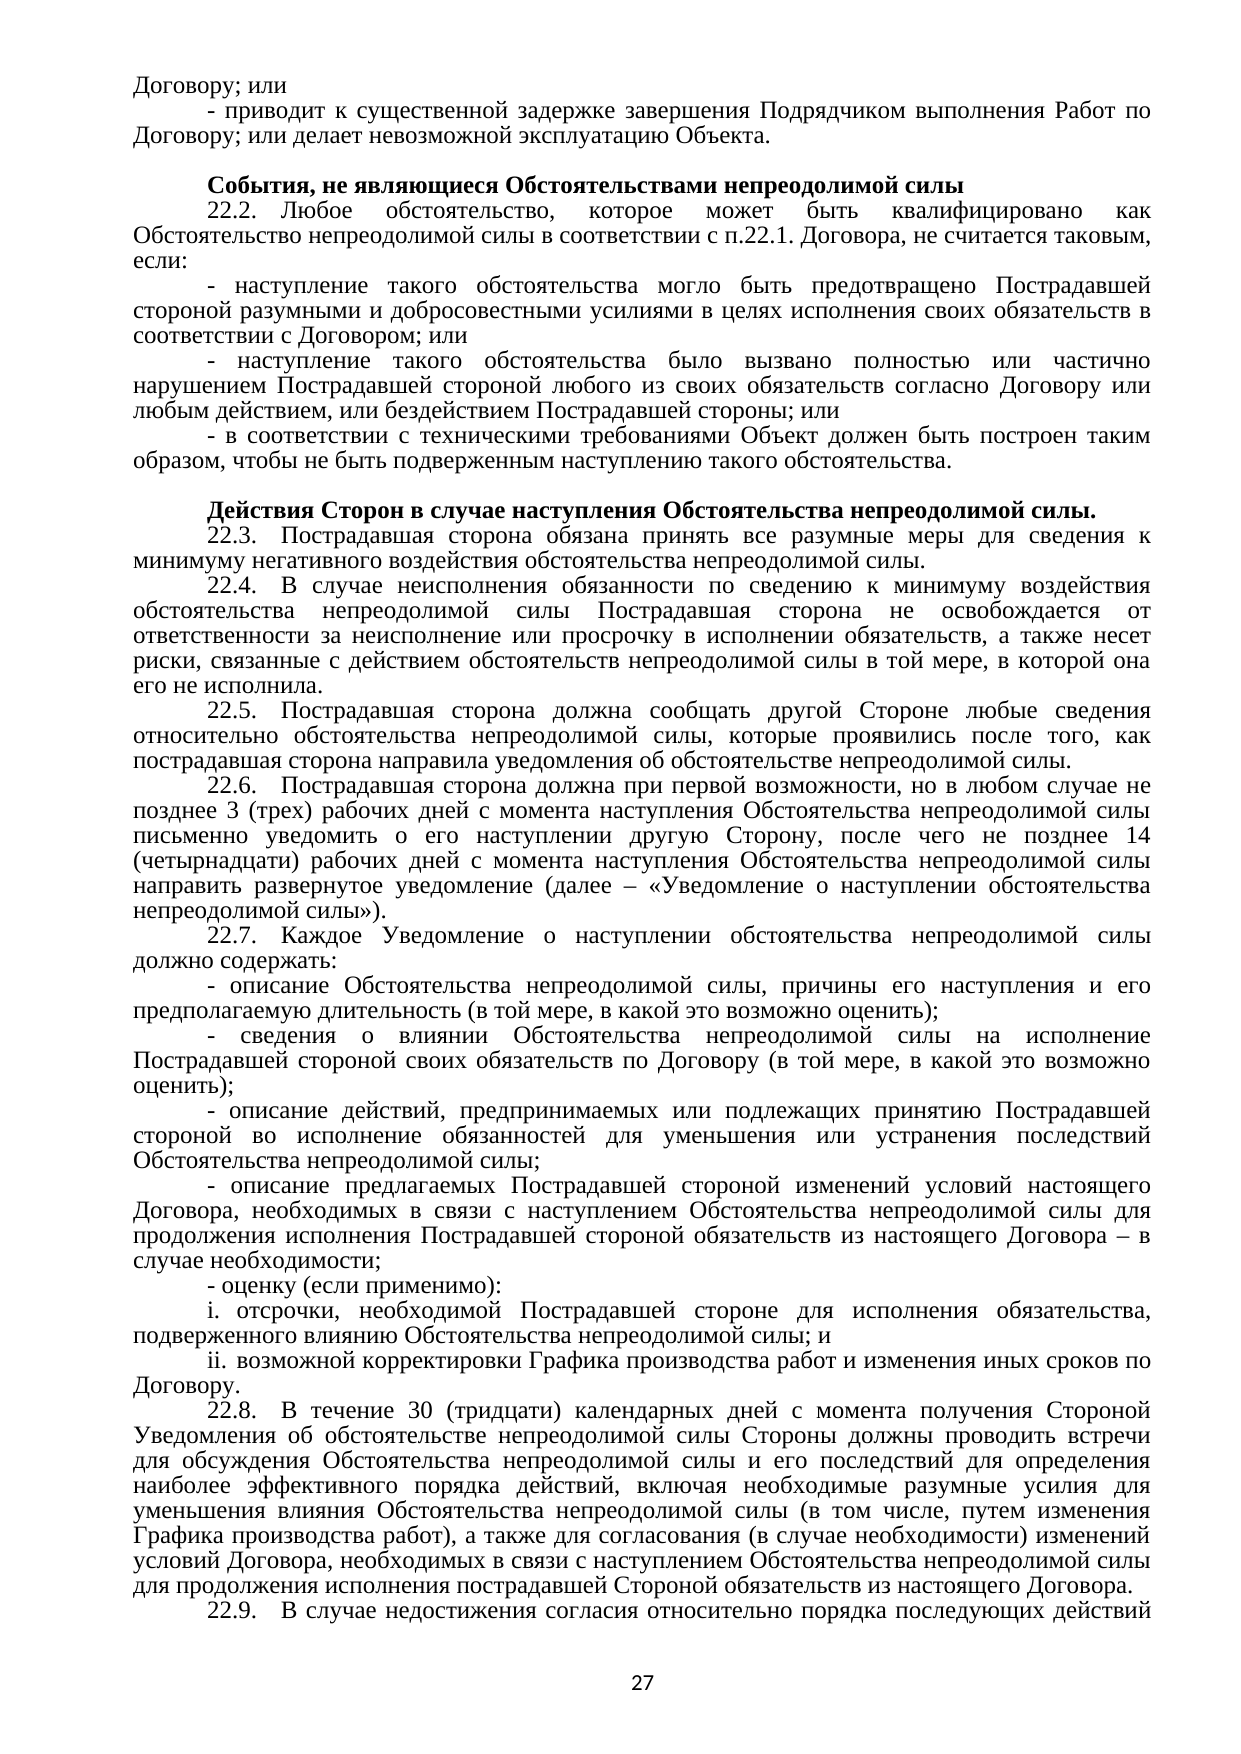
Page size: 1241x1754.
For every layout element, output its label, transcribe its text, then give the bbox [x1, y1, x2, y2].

text i. отсрочки, необходимой Пострадавшей стороне для исполнения обязательства, подверженного влиянию Обстоятельства непреодолимой силы; и [133, 1299, 1152, 1349]
text События, не являющиеся Обстоятельствами непреодолимой силы [133, 174, 1152, 199]
text - в соответствии с техническими требованиями Объект должен быть построен таким образом, чтобы не быть подверженным наступлению такого обстоятельства. [133, 424, 1152, 474]
text 22.2. Любое обстоятельство, которое может быть квалифицировано как Обстоятельство непреодолимой силы в соответствии с п.22.1. Договора, не считается таковым, если: [133, 199, 1152, 274]
text - приводит к существенной задержке завершения Подрядчиком выполнения Работ по Договору; или делает невозможной эксплуатацию Объекта. [133, 99, 1152, 149]
text ii. возможной корректировки Графика производства работ и изменения иных сроков по Договору. [133, 1349, 1152, 1399]
text 22.8. В течение 30 (тридцати) календарных дней с момента получения Стороной Уведомления об обстоятельстве непреодолимой силы Стороны должны проводить встречи для обсуждения Обстоятельства непреодолимой силы и его последствий для определения наиболее эффективного порядка действий, включая необходимые разумные усилия для уменьшения влияния Обстоятельства непреодолимой силы (в том числе, путем изменения Графика производства работ), а также для согласования (в случае необходимости) изменений условий Договора, необходимых в связи с наступлением Обстоятельства непреодолимой силы для продолжения исполнения пострадавшей Стороной обязательств из настоящего Договора. [133, 1399, 1152, 1599]
text Действия Сторон в случае наступления Обстоятельства непреодолимой силы. [133, 499, 1152, 524]
text - сведения о влиянии Обстоятельства непреодолимой силы на исполнение Пострадавшей стороной своих обязательств по Договору (в той мере, в какой это возможно оценить); [133, 1024, 1152, 1099]
text - описание предлагаемых Пострадавшей стороной изменений условий настоящего Договора, необходимых в связи с наступлением Обстоятельства непреодолимой силы для продолжения исполнения Пострадавшей стороной обязательств из настоящего Договора – в случае необходимости; [133, 1174, 1152, 1274]
text 22.6. Пострадавшая сторона должна при первой возможности, но в любом случае не позднее 3 (трех) рабочих дней с момента наступления Обстоятельства непреодолимой силы письменно уведомить о его наступлении другую Сторону, после чего не позднее 14 (четырнадцати) рабочих дней с момента наступления Обстоятельства непреодолимой силы направить развернутое уведомление (далее – «Уведомление о наступлении обстоятельства непреодолимой силы»). [133, 774, 1152, 924]
text - наступление такого обстоятельства было вызвано полностью или частично нарушением Пострадавшей стороной любого из своих обязательств согласно Договору или любым действием, или бездействием Пострадавшей стороны; или [133, 349, 1152, 424]
text 22.5. Пострадавшая сторона должна сообщать другой Стороне любые сведения относительно обстоятельства непреодолимой силы, которые проявились после того, как пострадавшая сторона направила уведомления об обстоятельстве непреодолимой силы. [133, 699, 1152, 774]
text - описание действий, предпринимаемых или подлежащих принятию Пострадавшей стороной во исполнение обязанностей для уменьшения или устранения последствий Обстоятельства непреодолимой силы; [133, 1099, 1152, 1174]
text 22.7. Каждое Уведомление о наступлении обстоятельства непреодолимой силы должно содержать: [133, 924, 1152, 974]
text - наступление такого обстоятельства могло быть предотвращено Пострадавшей стороной разумными и добросовестными усилиями в целях исполнения своих обязательств в соответствии с Договором; или [133, 274, 1152, 349]
text - оценку (если применимо): [133, 1274, 1152, 1299]
text - описание Обстоятельства непреодолимой силы, причины его наступления и его предполагаемую длительность (в той мере, в какой это возможно оценить); [133, 974, 1152, 1024]
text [133, 1599, 1152, 1624]
text 22.3. Пострадавшая сторона обязана принять все разумные меры для сведения к минимуму негативного воздействия обстоятельства непреодолимой силы. [133, 524, 1152, 574]
text 22.4. В случае неисполнения обязанности по сведению к минимуму воздействия обстоятельства непреодолимой силы Пострадавшая сторона не освобождается от ответственности за неисполнение или просрочку в исполнении обязательств, а также несет риски, связанные с действием обстоятельств непреодолимой силы в той мере, в которой она его не исполнила. [133, 574, 1152, 699]
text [133, 74, 1152, 99]
